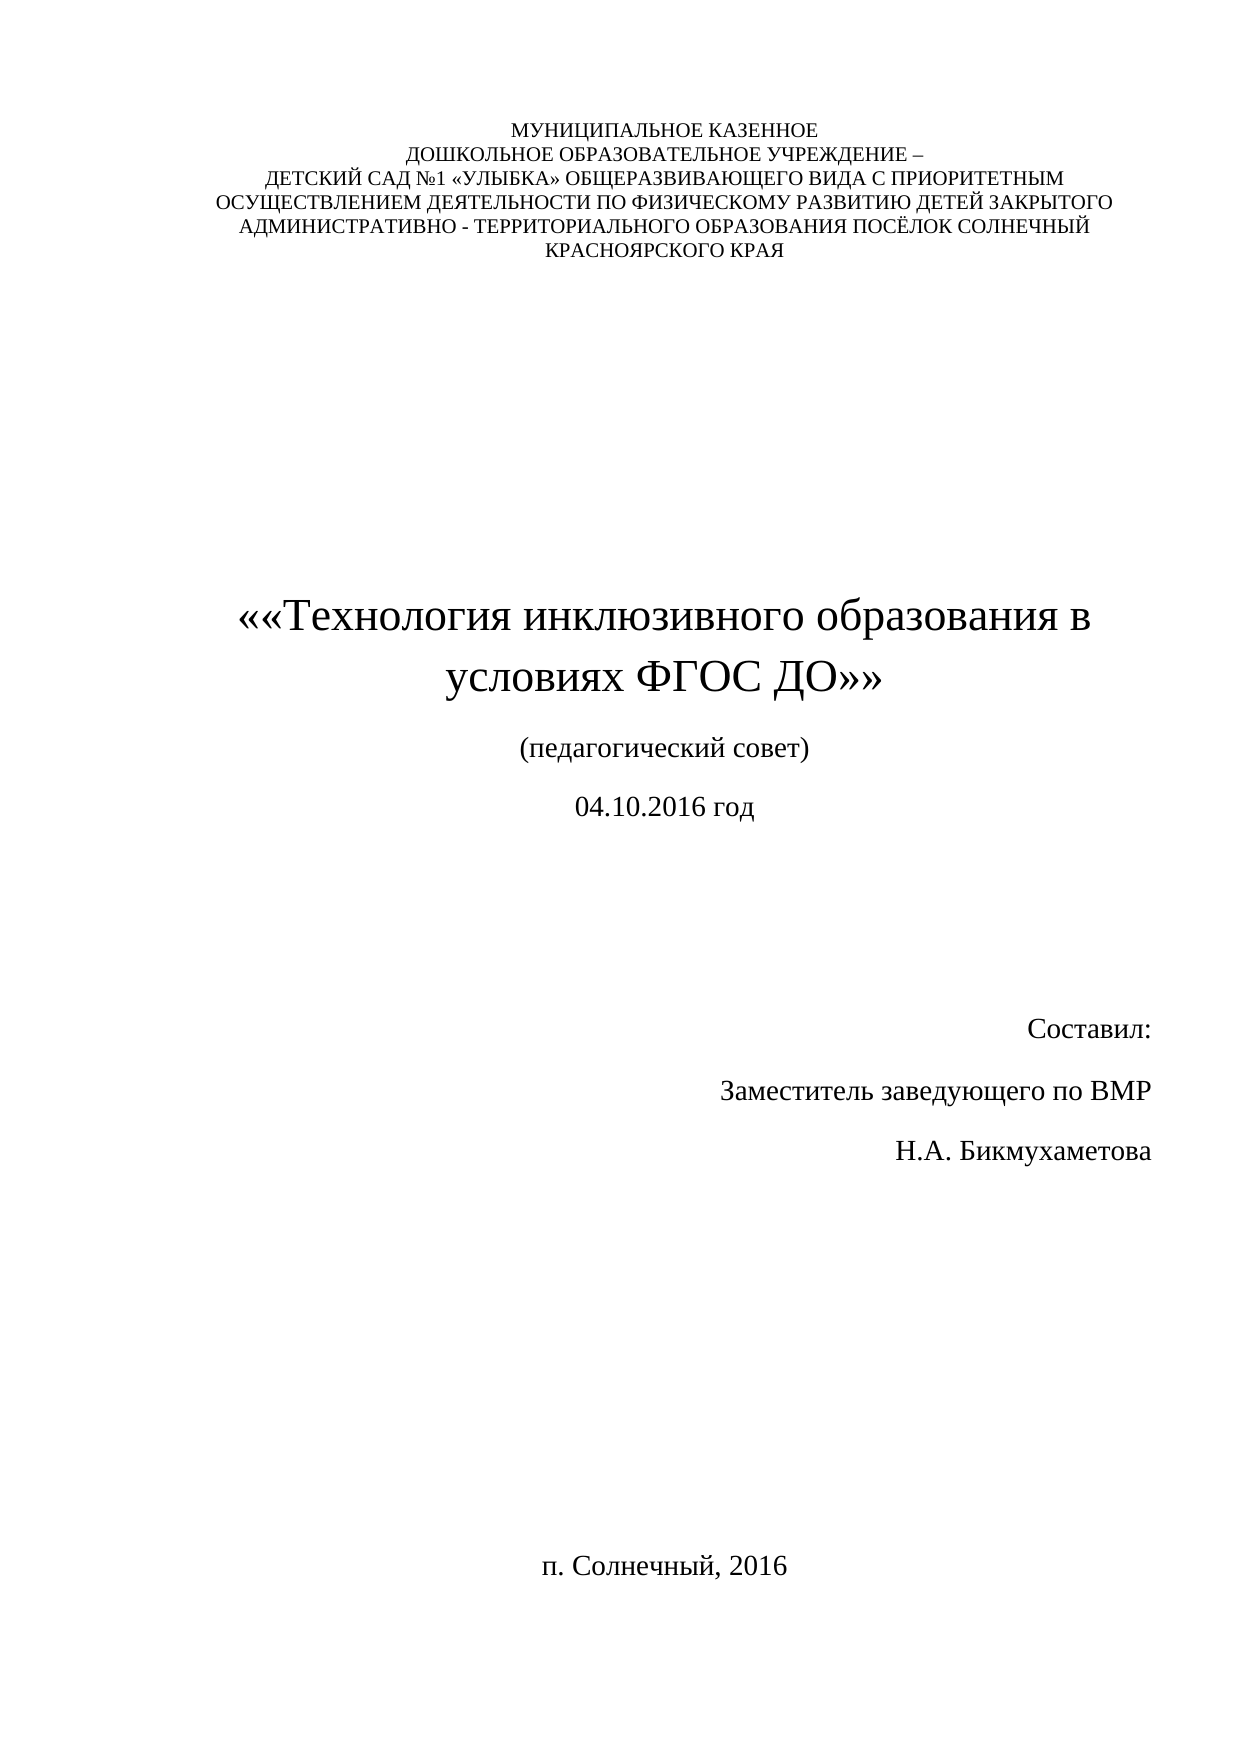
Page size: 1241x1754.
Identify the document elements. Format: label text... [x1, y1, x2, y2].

text Заместитель заведующего по ВМР [177, 1073, 1152, 1107]
text Составил: [177, 1011, 1152, 1045]
text (педагогический совет) [177, 730, 1152, 763]
text ДОШКОЛЬНОЕ ОБРАЗОВАТЕЛЬНОЕ УЧРЕЖДЕНИЕ – [177, 142, 1152, 166]
text 04.10.2016 год [177, 789, 1152, 823]
text МУНИЦИПАЛЬНОЕ КАЗЕННОЕ [177, 118, 1152, 142]
text Н.А. Бикмухаметова [177, 1133, 1152, 1166]
text п. Солнечный, 2016 [177, 1548, 1152, 1582]
text ДЕТСКИЙ САД №1 «УЛЫБКА» ОБЩЕРАЗВИВАЮЩЕГО ВИДА С ПРИОРИТЕТНЫМ ОСУЩЕСТВЛЕНИЕМ ДЕЯТЕЛЬНОСТИ ПО ФИЗИЧЕСКОМУ РАЗВИТИЮ ДЕТЕЙ ЗАКРЫТОГО АДМИНИСТРАТИВНО - ТЕРРИТОРИАЛЬНОГО ОБРАЗОВАНИЯ ПОСЁЛОК СОЛНЕЧНЫЙ КРАСНОЯРСКОГО КРАЯ [177, 166, 1152, 262]
text ««Технология инклюзивного образования в условиях ФГОС ДО»» [177, 588, 1152, 701]
